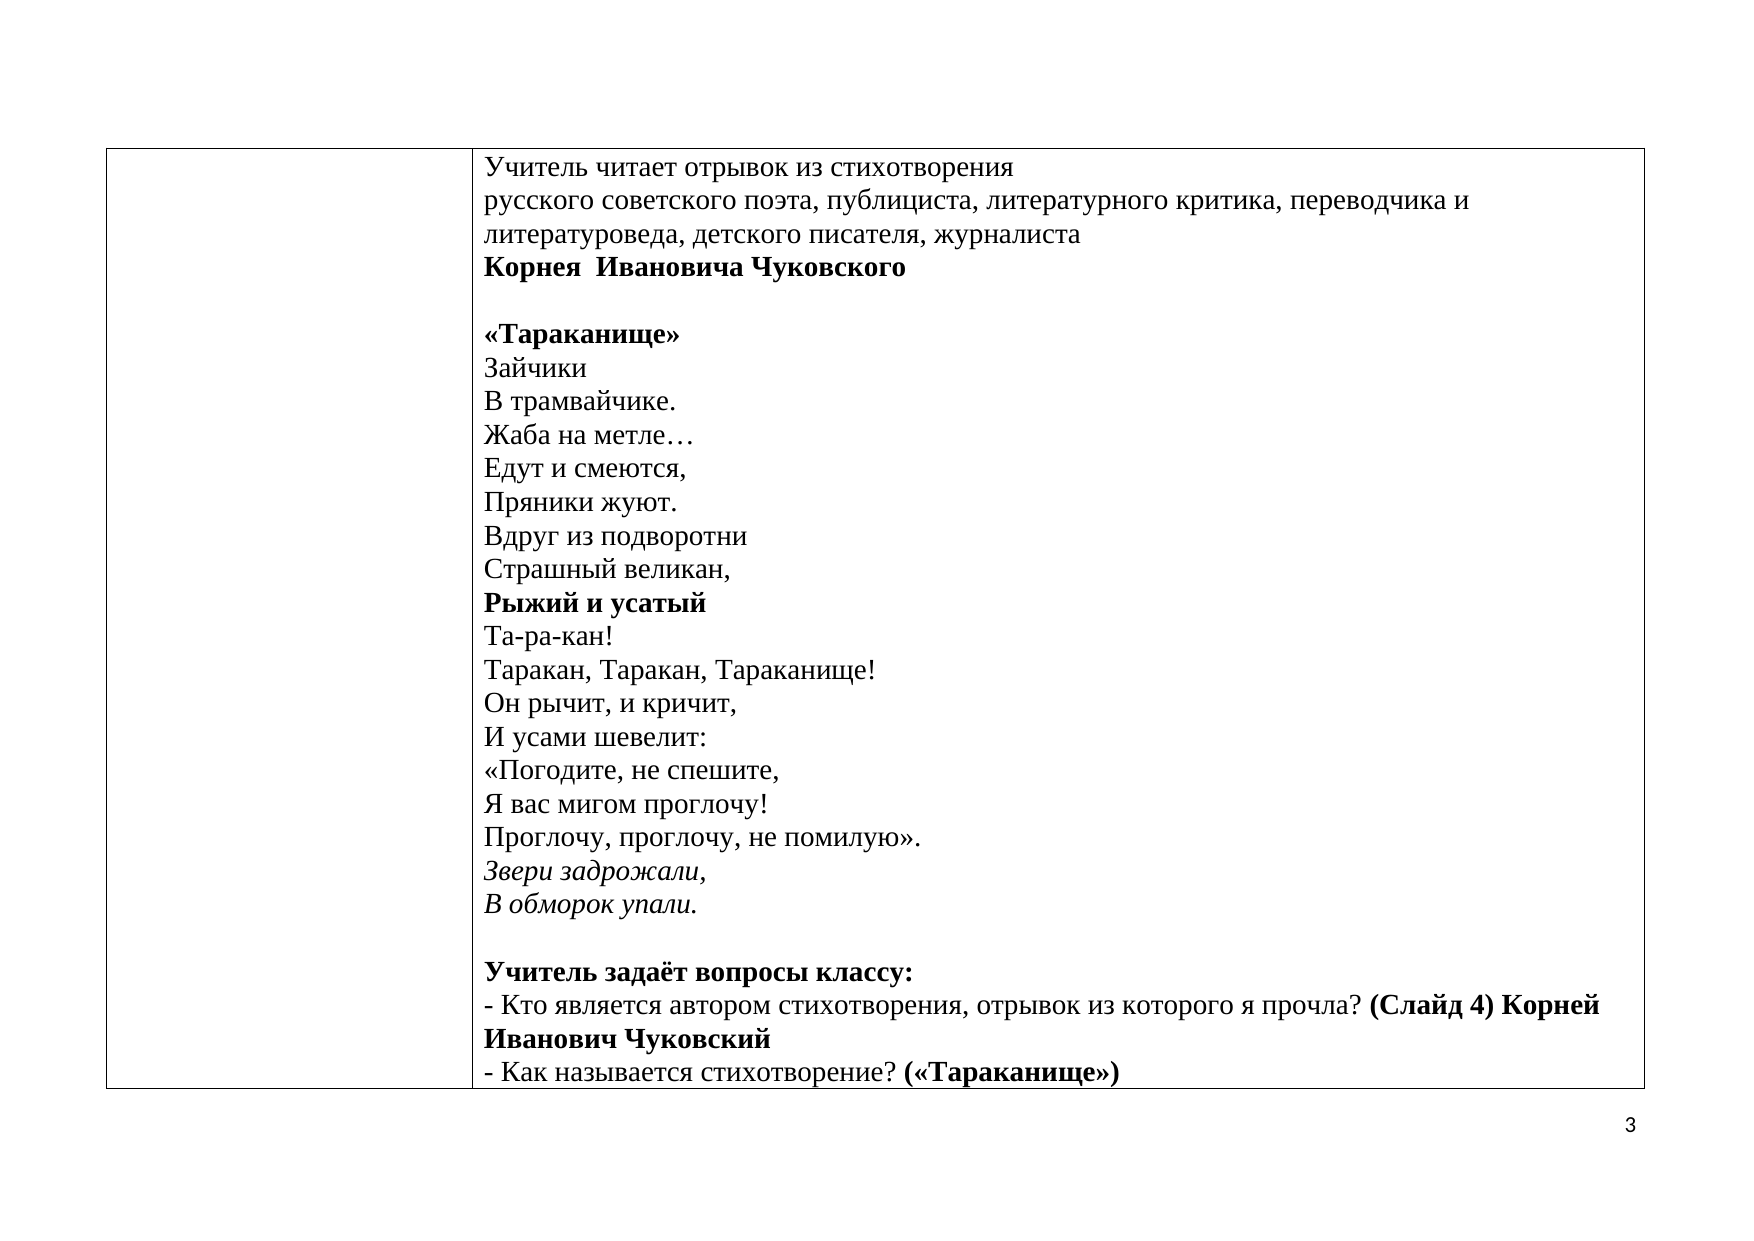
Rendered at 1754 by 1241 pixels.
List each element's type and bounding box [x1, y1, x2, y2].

table_cell [107, 149, 472, 1088]
table_cell [473, 149, 1644, 1088]
